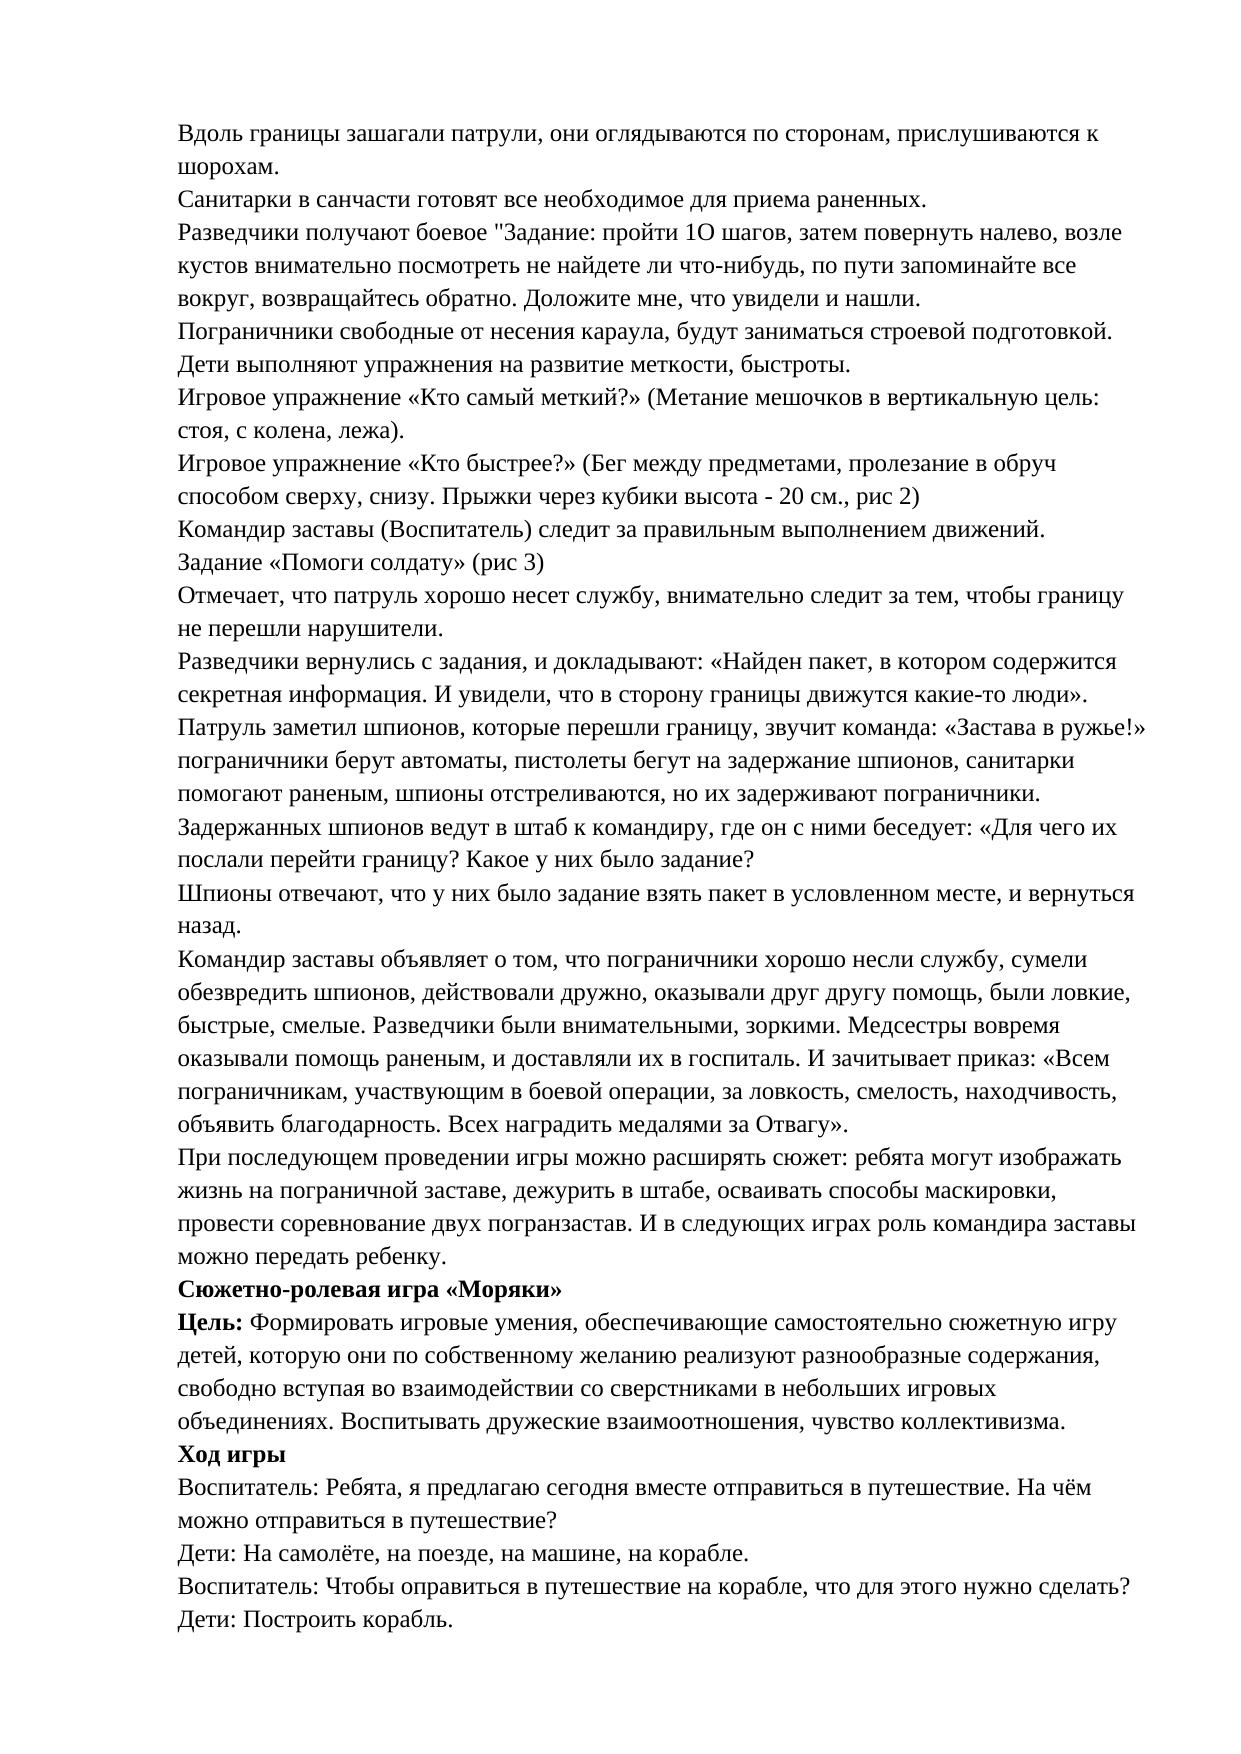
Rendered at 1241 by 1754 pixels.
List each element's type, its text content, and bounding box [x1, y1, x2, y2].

text Разведчики вернулись с задания, и докладывают: «Найден пакет, в котором содержится секретная информация. И увидели, что в сторону границы движутся какие-то люди». [177, 646, 1152, 708]
text Отмечает, что патруль хорошо несет службу, внимательно следит за тем, чтобы границу не перешли нарушители. [177, 580, 1152, 642]
text Задание «Помоги солдату» (рис 3) [177, 547, 1152, 576]
text Командир заставы (Воспитатель) следит за правильным выполнением движений. [177, 514, 1152, 543]
text Дети выполняют упражнения на развитие меткости, быстроты. [177, 349, 1152, 378]
text Дети: На самолёте, на поезде, на машине, на корабле. [177, 1538, 1152, 1567]
text Санитарки в санчасти готовят все необходимое для приема раненных. [177, 184, 1152, 213]
text Цель: Формировать игровые умения, обеспечивающие самостоятельно сюжетную игру детей, которую они по собственному желанию реализуют разнообразные содержания, свободно вступая во взаимодействии со сверстниками в небольших игровых объединениях. Воспитывать дружеские взаимоотношения, чувство коллективизма. [177, 1307, 1152, 1435]
text При последующем проведении игры можно расширять сюжет: ребята могут изображать жизнь на пограничной заставе, дежурить в штабе, осваивать способы маскировки, провести соревнование двух погранзастав. И в следующих играх роль командира заставы можно передать ребенку. [177, 1142, 1152, 1269]
text Воспитатель: Чтобы оправиться в путешествие на корабле, что для этого нужно сделать? [177, 1571, 1152, 1600]
text Сюжетно-ролевая игра «Моряки» [177, 1274, 1152, 1303]
text Командир заставы объявляет о том, что пограничники хорошо несли службу, сумели обезвредить шпионов, действовали дружно, оказывали друг другу помощь, были ловкие, быстрые, смелые. Разведчики были внимательными, зоркими. Медсестры вовремя оказывали помощь раненым, и доставляли их в госпиталь. И зачитывает приказ: «Всем пограничникам, участвующим в боевой операции, за ловкость, смелость, находчивость, объявить благодарность. Всех наградить медалями за Отвагу». [177, 944, 1152, 1137]
text Шпионы отвечают, что у них было задание взять пакет в условленном месте, и вернуться назад. [177, 878, 1152, 939]
text Пограничники свободные от несения караула, будут заниматься строевой подготовкой. [177, 316, 1152, 345]
text Патруль заметил шпионов, которые перешли границу, звучит команда: «Застава в ружье!» пограничники берут автоматы, пистолеты бегут на задержание шпионов, санитарки помогают раненым, шпионы отстреливаются, но их задерживают пограничники. Задержанных шпионов ведут в штаб к командиру, где он с ними беседует: «Для чего их послали перейти границу? Какое у них было задание? [177, 712, 1152, 873]
text Вдоль границы зашагали патрули, они оглядываются по сторонам, прислушиваются к шорохам. [177, 118, 1152, 180]
text Игровое упражнение «Кто самый меткий?» (Метание мешочков в вертикальную цель: стоя, с колена, лежа). [177, 382, 1152, 444]
text Ход игры [177, 1439, 1152, 1468]
text Игровое упражнение «Кто быстрее?» (Бег между предметами, пролезание в обруч способом сверху, снизу. Прыжки через кубики высота - 20 см., рис 2) [177, 448, 1152, 510]
text Воспитатель: Ребята, я предлагаю сегодня вместе отправиться в путешествие. На чём можно отправиться в путешествие? [177, 1472, 1152, 1534]
text Разведчики получают боевое "3адание: пройти 1О шагов, затем повернуть налево, возле кустов внимательно посмотреть не найдете ли что-нибудь, по пути запоминайте все вокруг, возвращайтесь обратно. Доложите мне, что увидели и нашли. [177, 217, 1152, 312]
text Дети: Построить корабль. [177, 1604, 1152, 1633]
